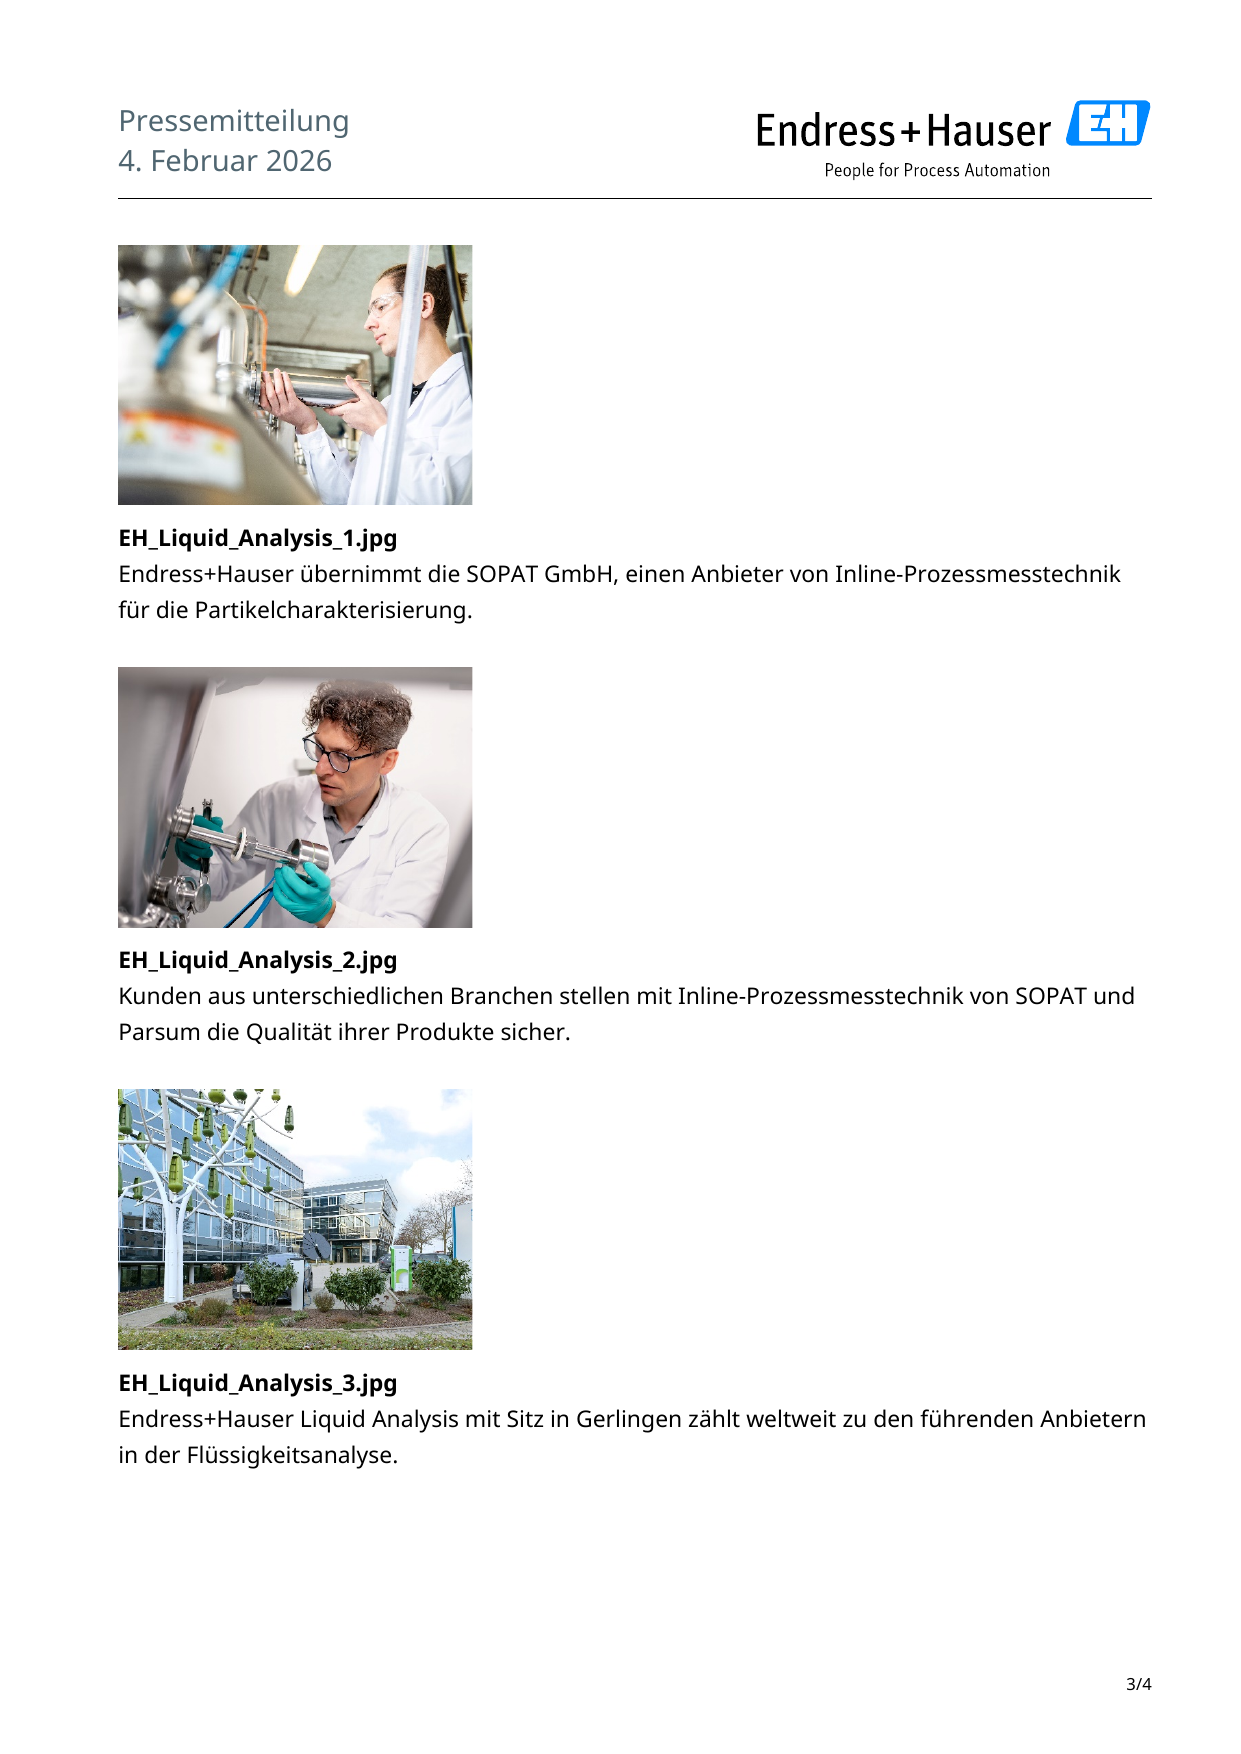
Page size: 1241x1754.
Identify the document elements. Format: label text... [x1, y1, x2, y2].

text Kunden aus unterschiedlichen Branchen stellen mit Inline-Prozessmesstechnik von SOPAT und Parsum die Qualität ihrer Produkte sicher. [118, 980, 1152, 1047]
picture [118, 1089, 473, 1350]
text EH_Liquid_Analysis_1.jpg [118, 522, 1152, 553]
picture [118, 667, 473, 928]
text EH_Liquid_Analysis_3.jpg [118, 1367, 1152, 1398]
text Endress+Hauser Liquid Analysis mit Sitz in Gerlingen zählt weltweit zu den führenden Anbietern in der Flüssigkeitsanalyse. [118, 1403, 1152, 1470]
text EH_Liquid_Analysis_2.jpg [118, 944, 1152, 976]
picture [118, 245, 473, 505]
text Endress+Hauser übernimmt die SOPAT GmbH, einen Anbieter von Inline-Prozessmesstechnik für die Partikelcharakterisierung. [118, 558, 1152, 625]
